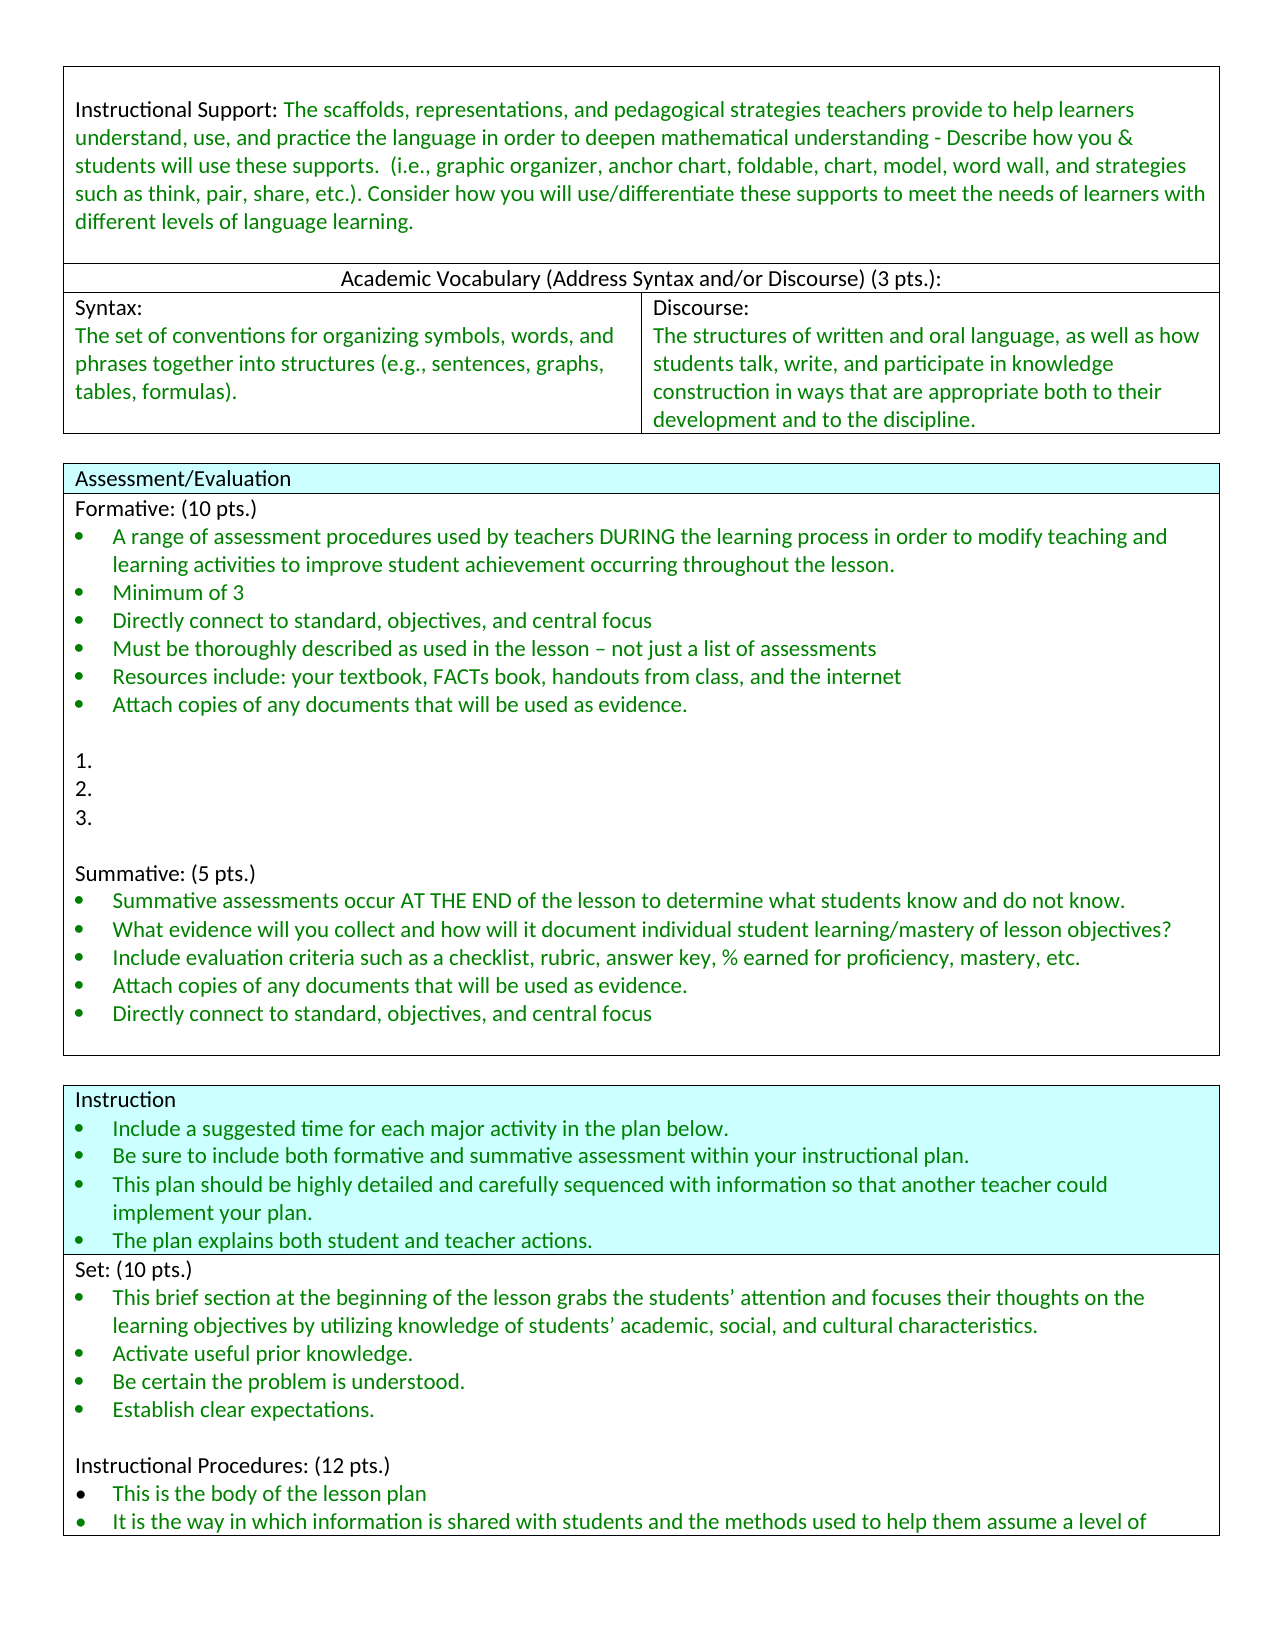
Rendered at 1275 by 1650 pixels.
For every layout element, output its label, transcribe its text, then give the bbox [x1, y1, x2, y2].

table_cell Syntax: The set of conventions for organizing symbols, words, and phrases together into structures (e.g., sentences, graphs, tables, formulas). [64, 293, 641, 433]
table_header Assessment/Evaluation [64, 464, 1219, 493]
table_header Instruction Include a suggested time for each major activity in the plan below. Be sure to include both formative and summative assessment within your instructional plan. This plan should be highly detailed and carefully sequenced with information so that another teacher could implement your plan. The plan explains both student and teacher actions. [64, 1086, 1219, 1254]
table_cell Formative: (10 pts.) A range of assessment procedures used by teachers DURING the learning process in order to modify teaching and learning activities to improve student achievement occurring throughout the lesson. Minimum of 3 Directly connect to standard, objectives, and central focus Must be thoroughly described as used in the lesson – not just a list of assessments Resources include: your textbook, FACTs book, handouts from class, and the internet Attach copies of any documents that will be used as evidence. Summative: (5 pts.) Summative assessments occur AT THE END of the lesson to determine what students know and do not know. What evidence will you collect and how will it document individual student learning/mastery of lesson objectives? Include evaluation criteria such as a checklist, rubric, answer key, % earned for proficiency, mastery, etc. Attach copies of any documents that will be used as evidence. Directly connect to standard, objectives, and central focus [64, 494, 1219, 1055]
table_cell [64, 1255, 1219, 1535]
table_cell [64, 67, 1219, 263]
table_cell Discourse: The structures of written and oral language, as well as how students talk, write, and participate in knowledge construction in ways that are appropriate both to their development and to the discipline. [642, 293, 1219, 433]
table_cell Academic Vocabulary (Address Syntax and/or Discourse) (3 pts.): [64, 264, 1219, 292]
